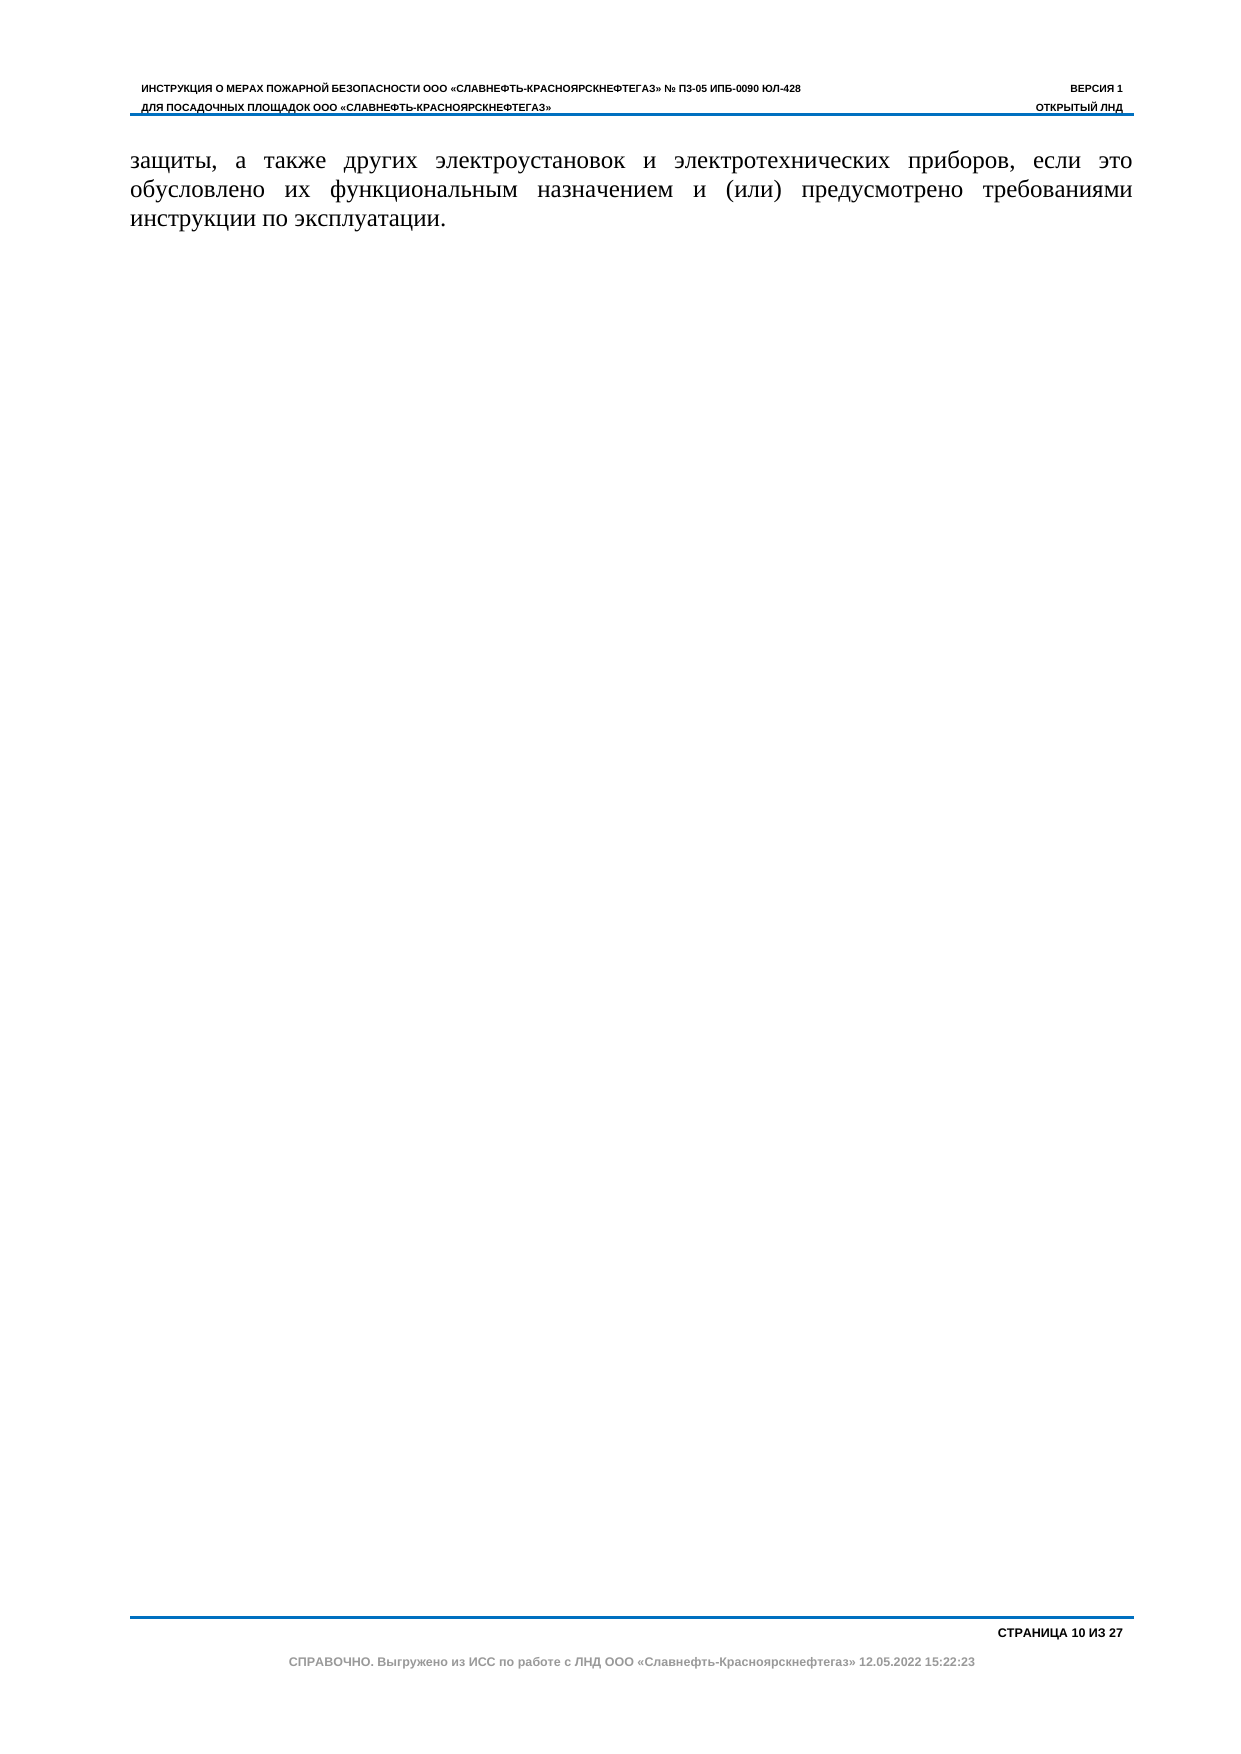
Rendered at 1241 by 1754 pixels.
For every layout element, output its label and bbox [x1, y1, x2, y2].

text [130, 145, 1134, 231]
